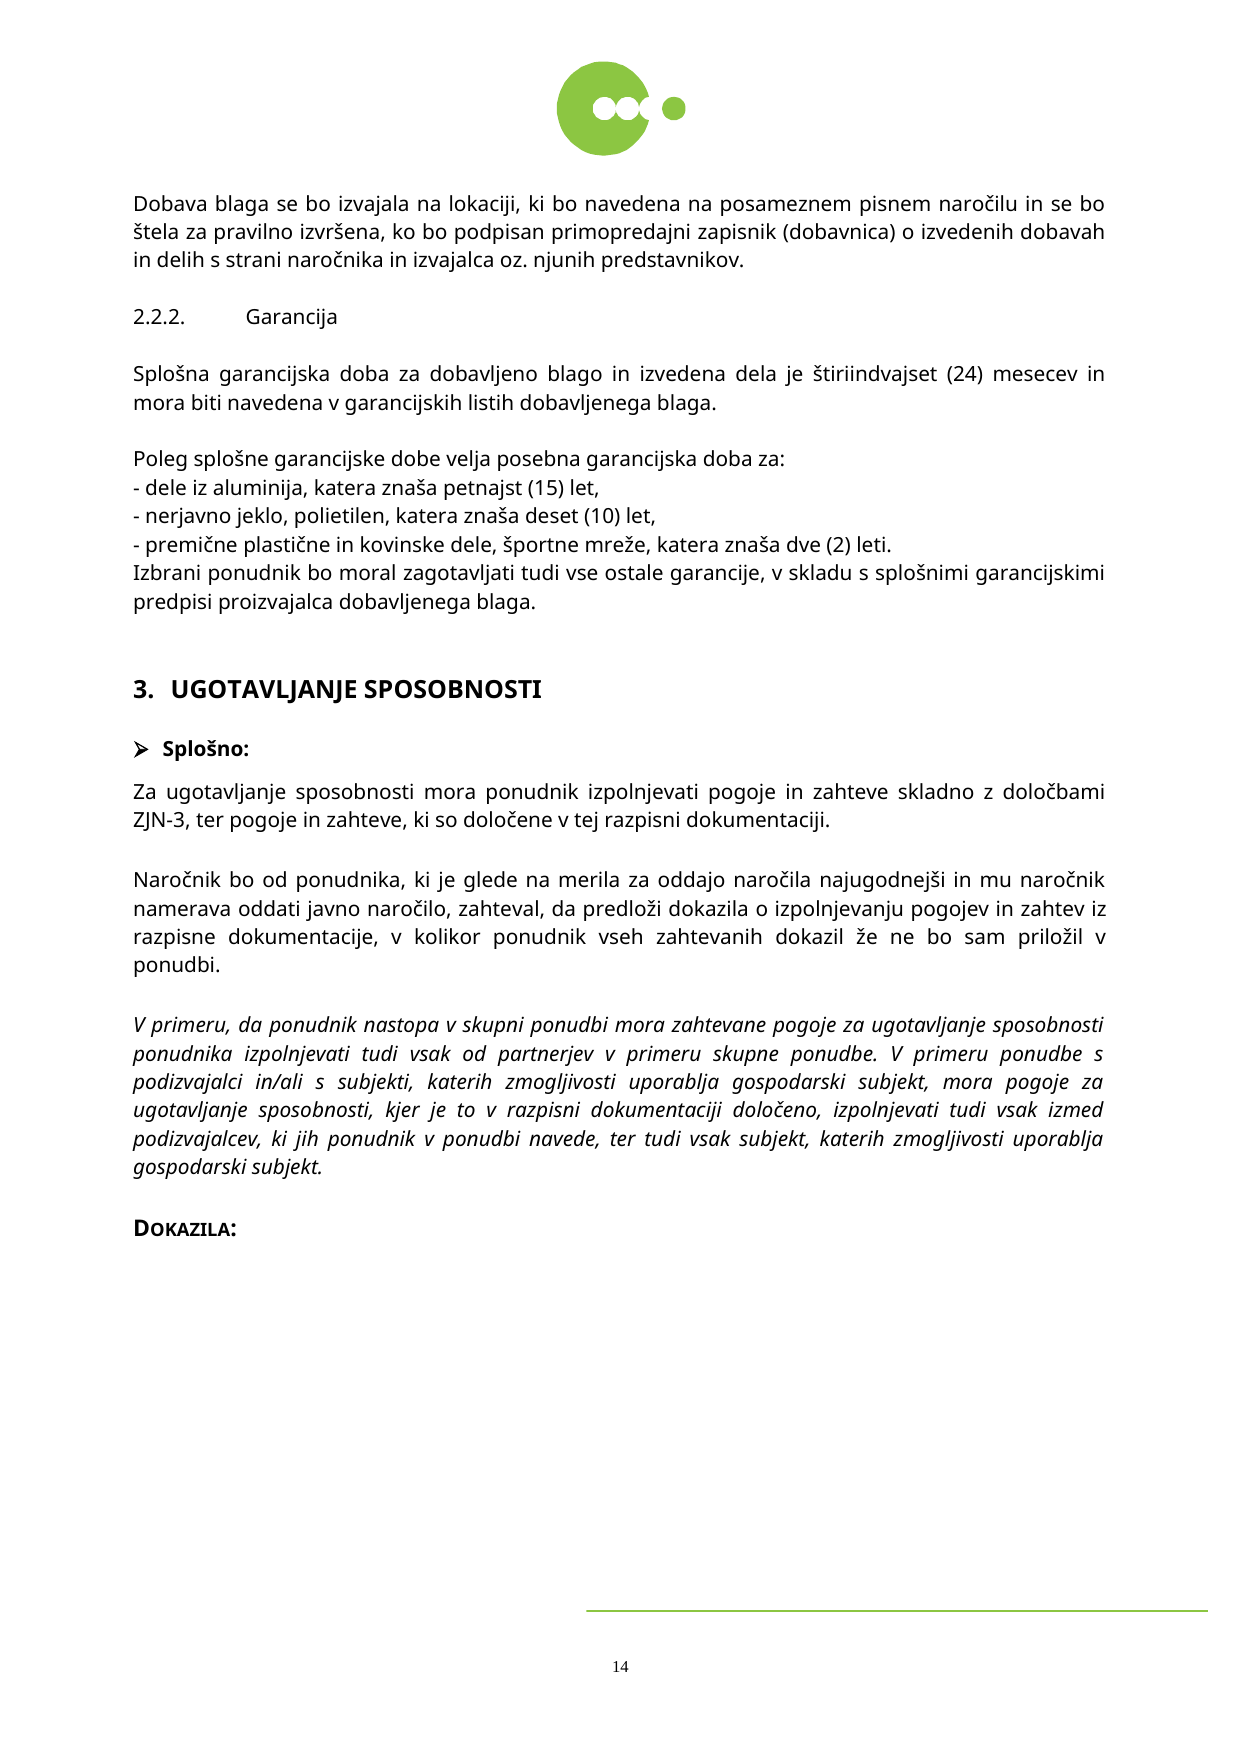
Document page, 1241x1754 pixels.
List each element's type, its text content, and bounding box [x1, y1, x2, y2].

text Splošna garancijska doba za dobavljeno blago in izvedena dela je štiriindvajset (24) mesecev in mora biti navedena v garancijskih listih dobavljenega blaga. [133, 359, 1107, 416]
text Naročnik bo od ponudnika, ki je glede na merila za oddajo naročila najugodnejši in mu naročnik namerava oddati javno naročilo, zahteval, da predloži dokazila o izpolnjevanju pogojev in zahtev iz razpisne dokumentacije, v kolikor ponudnik vseh zahtevanih dokazil že ne bo sam priložil v ponudbi. [133, 865, 1107, 979]
text Dobava blaga se bo izvajala na lokaciji, ki bo navedena na posameznem pisnem naročilu in se bo štela za pravilno izvršena, ko bo podpisan primopredajni zapisnik (dobavnica) o izvedenih dobavah in delih s strani naročnika in izvajalca oz. njunih predstavnikov. [133, 189, 1107, 274]
text - nerjavno jeklo, polietilen, katera znaša deset (10) let, [133, 501, 1107, 530]
list Splošno: [133, 734, 1107, 763]
text V primeru, da ponudnik nastopa v skupni ponudbi mora zahtevane pogoje za ugotavljanje sposobnosti ponudnika izpolnjevati tudi vsak od partnerjev v primeru skupne ponudbe. V primeru ponudbe s podizvajalci in/ali s subjekti, katerih zmogljivosti uporablja gospodarski subjekt, mora pogoje za ugotavljanje sposobnosti, kjer je to v razpisni dokumentaciji določeno, izpolnjevati tudi vsak izmed podizvajalcev, ki jih ponudnik v ponudbi navede, ter tudi vsak subjekt, katerih zmogljivosti uporablja gospodarski subjekt. [133, 1010, 1107, 1181]
text Poleg splošne garancijske dobe velja posebna garancijska doba za: [133, 444, 1107, 473]
text Izbrani ponudnik bo moral zagotavljati tudi vse ostale garancije, v skladu s splošnimi garancijskimi predpisi proizvajalca dobavljenega blaga. [133, 558, 1107, 615]
text Za ugotavljanje sposobnosti mora ponudnik izpolnjevati pogoje in zahteve skladno z določbami ZJN-3, ter pogoje in zahteve, ki so določene v tej razpisni dokumentaciji. [133, 777, 1107, 834]
text - dele iz aluminija, katera znaša petnajst (15) let, [133, 473, 1107, 501]
list Garancija [133, 302, 1107, 331]
text Dokazila: [133, 1212, 1107, 1243]
list UGOTAVLJANJE SPOSOBNOSTI [133, 672, 1107, 706]
text - premične plastične in kovinske dele, športne mreže, katera znaša dve (2) leti. [133, 530, 1107, 558]
